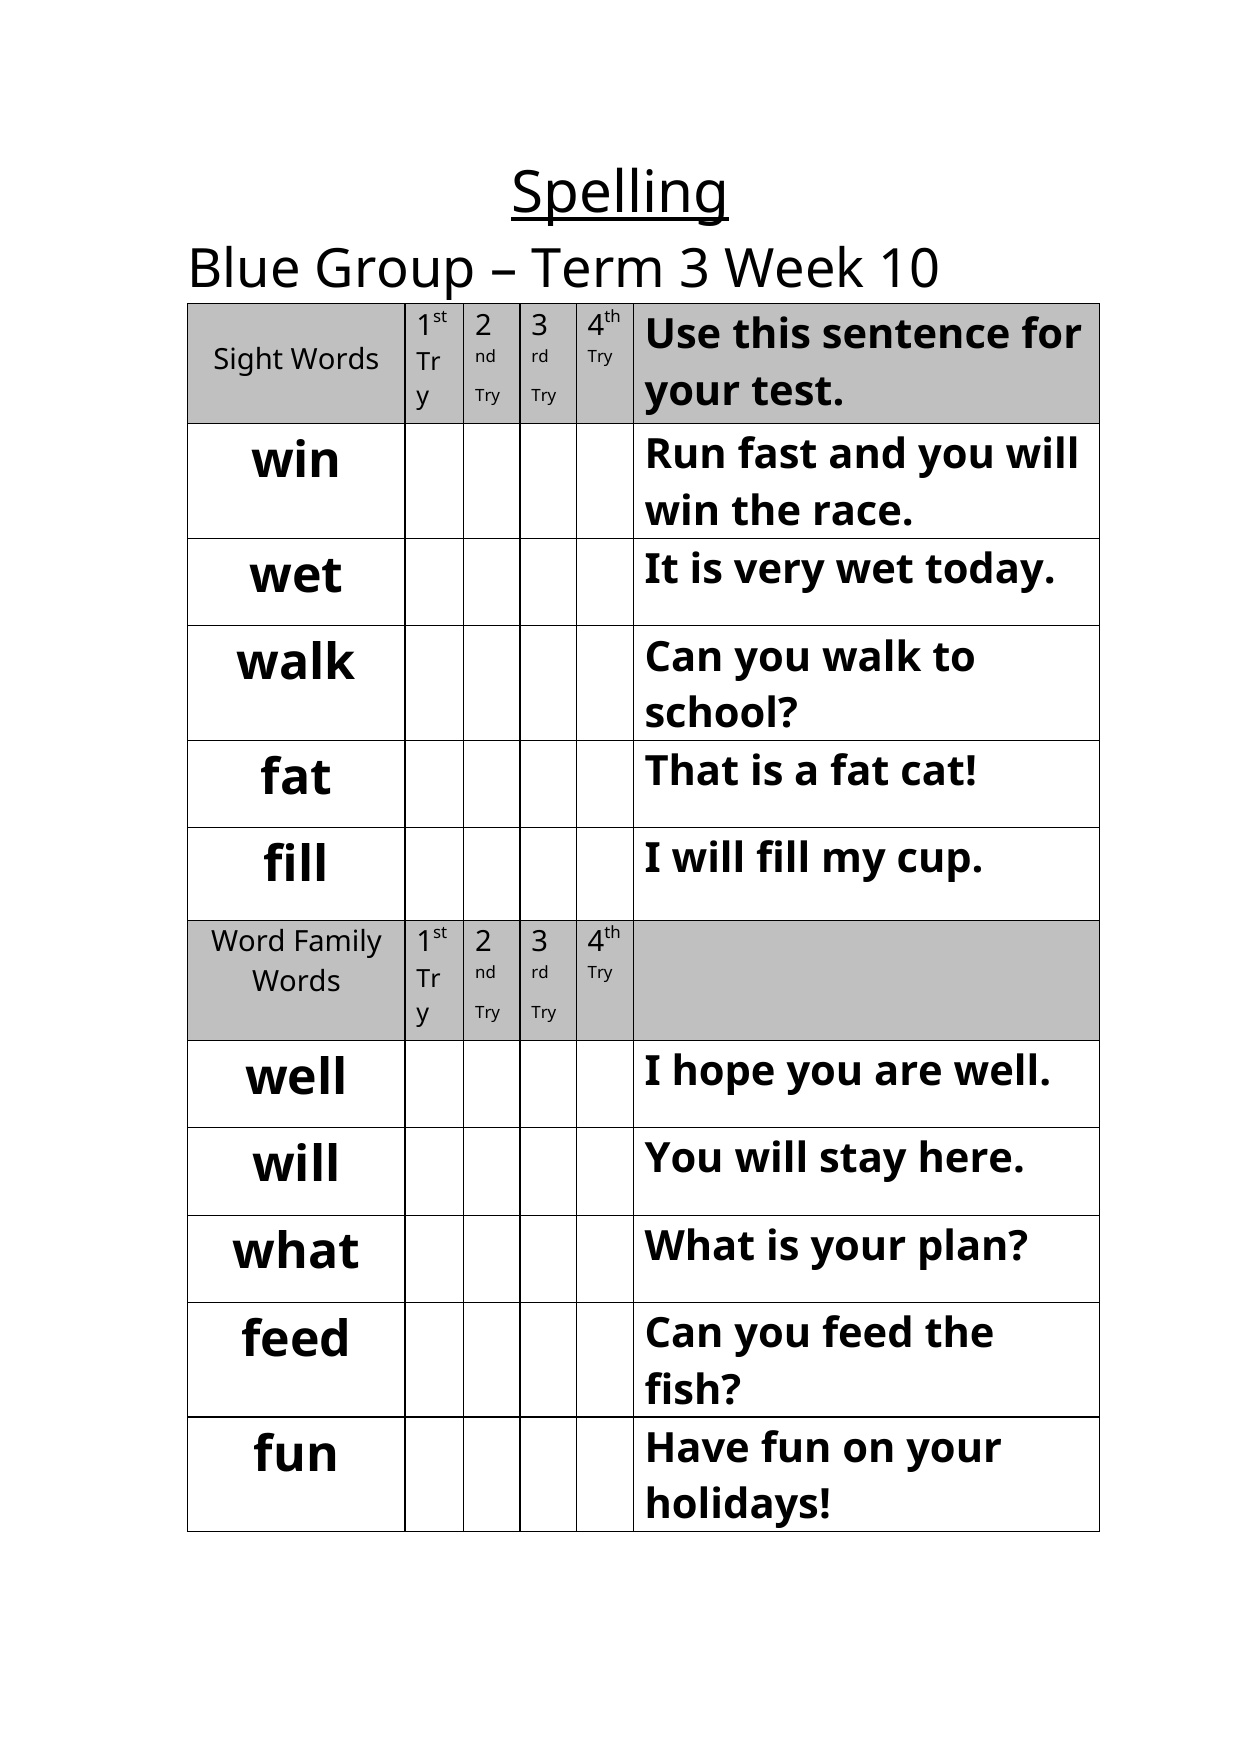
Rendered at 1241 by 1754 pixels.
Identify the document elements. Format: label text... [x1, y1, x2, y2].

table_cell [577, 626, 633, 740]
table_cell fat [188, 741, 404, 827]
table_cell [577, 539, 633, 625]
table_cell wet [188, 539, 404, 625]
table_cell will [188, 1128, 404, 1214]
title Blue Group – Term 3 Week 10 [187, 229, 1053, 303]
table_cell [577, 1041, 633, 1127]
table_header Sight Words [188, 304, 404, 423]
table_cell [406, 1128, 463, 1214]
table_header 3rd Try [521, 304, 576, 423]
table_cell [464, 1418, 519, 1531]
table_cell [464, 741, 519, 827]
table_cell [521, 626, 576, 740]
table_cell [521, 539, 576, 625]
table_cell [464, 1128, 519, 1214]
table_cell [464, 626, 519, 740]
table_cell [577, 1418, 633, 1531]
table_cell fill [188, 828, 404, 919]
table_cell 1st Try [406, 921, 463, 1040]
table_cell Word Family Words [188, 921, 404, 1040]
table_header 4th Try [577, 304, 633, 423]
table_cell [406, 539, 463, 625]
table_cell [406, 1041, 463, 1127]
table_cell [464, 424, 519, 538]
table_cell [634, 921, 1099, 1040]
table_cell [521, 828, 576, 919]
table_cell well [188, 1041, 404, 1127]
table_cell what [188, 1216, 404, 1302]
table_cell win [188, 424, 404, 538]
table_cell Have fun on your holidays! [634, 1418, 1099, 1531]
table_cell I hope you are well. [634, 1041, 1099, 1127]
table_cell [406, 1303, 463, 1416]
table_cell [406, 424, 463, 538]
table_cell [464, 1216, 519, 1302]
table_cell fun [188, 1418, 404, 1531]
table_cell [521, 1128, 576, 1214]
table_cell [406, 828, 463, 919]
table_cell [406, 1418, 463, 1531]
table_cell [521, 424, 576, 538]
table_cell [577, 1303, 633, 1416]
table_cell It is very wet today. [634, 539, 1099, 625]
table_cell [406, 741, 463, 827]
table_cell 2nd Try [464, 921, 519, 1040]
table_cell [577, 741, 633, 827]
table_cell 4th Try [577, 921, 633, 1040]
table_cell [406, 626, 463, 740]
table_cell [521, 1418, 576, 1531]
table_cell [521, 1041, 576, 1127]
table_cell Run fast and you will win the race. [634, 424, 1099, 538]
table_cell You will stay here. [634, 1128, 1099, 1214]
table_cell feed [188, 1303, 404, 1416]
table_cell What is your plan? [634, 1216, 1099, 1302]
table_cell I will fill my cup. [634, 828, 1099, 919]
title Spelling [187, 150, 1053, 229]
table_cell [577, 1216, 633, 1302]
table_header 2nd Try [464, 304, 519, 423]
table_cell [521, 1303, 576, 1416]
table_cell [464, 1041, 519, 1127]
table_cell That is a fat cat! [634, 741, 1099, 827]
table_cell Can you walk to school? [634, 626, 1099, 740]
table_cell Can you feed the fish? [634, 1303, 1099, 1416]
table_cell [577, 424, 633, 538]
table_cell [521, 1216, 576, 1302]
table_cell [406, 1216, 463, 1302]
table_cell [464, 1303, 519, 1416]
table_header 1st Try [406, 304, 463, 423]
table_cell [464, 828, 519, 919]
table_cell [464, 539, 519, 625]
table_cell [577, 1128, 633, 1214]
table_header Use this sentence for your test. [634, 304, 1099, 423]
table_cell [577, 828, 633, 919]
table_cell 3rd Try [521, 921, 576, 1040]
table_cell walk [188, 626, 404, 740]
table_cell [521, 741, 576, 827]
